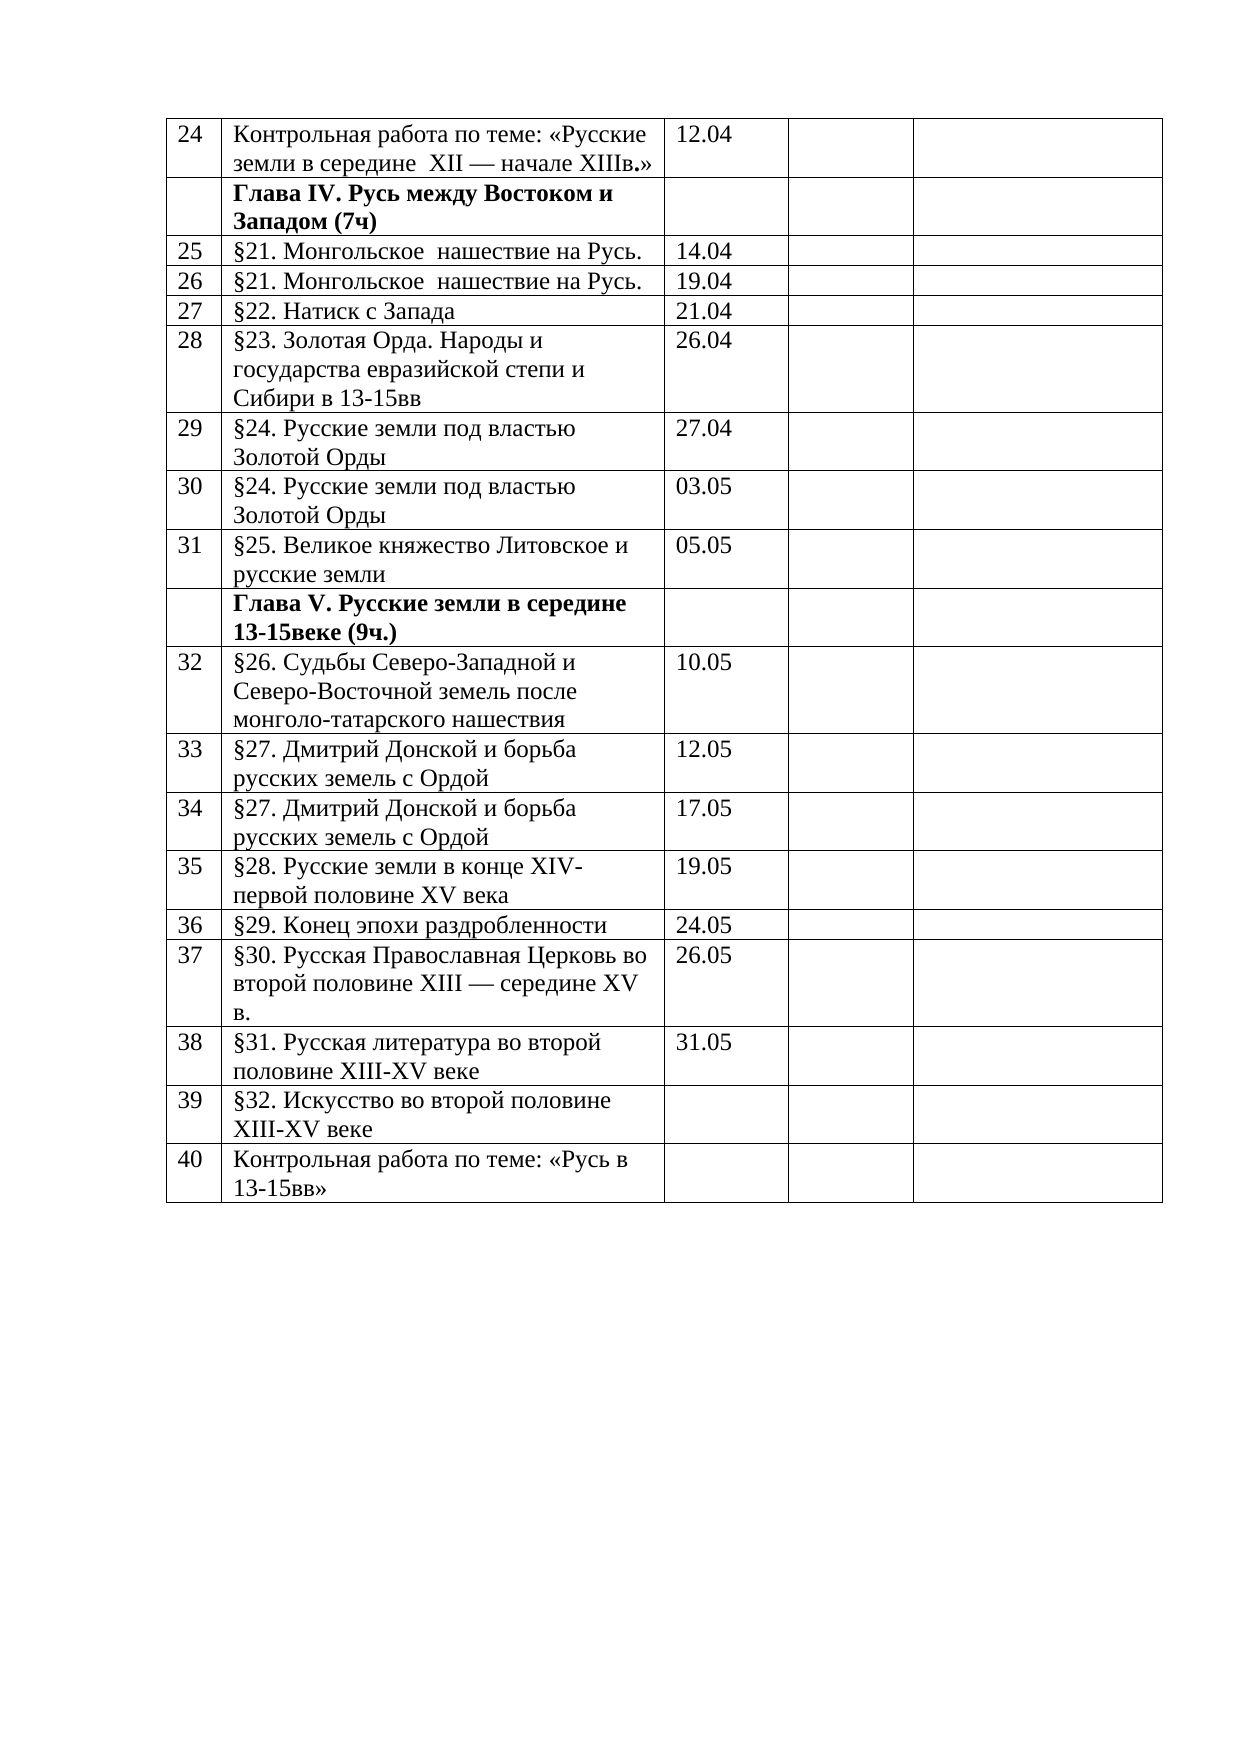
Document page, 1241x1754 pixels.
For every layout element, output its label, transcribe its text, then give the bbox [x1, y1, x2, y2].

table_cell §22. Натиск с Запада [222, 296, 664, 324]
table_cell §23. Золотая Орда. Народы и государства евразийской степи и Сибири в 13-15вв [222, 326, 664, 412]
table_cell [789, 910, 913, 939]
table_cell 03.05 [665, 471, 788, 529]
table_cell [789, 1144, 913, 1202]
table_cell [914, 1027, 1162, 1084]
table_cell [914, 1086, 1162, 1143]
table_cell 37 [167, 940, 221, 1026]
table_cell 38 [167, 1027, 221, 1084]
table_cell [167, 589, 221, 646]
table_cell [789, 851, 913, 909]
table_cell [914, 413, 1162, 470]
table_cell §27. Дмитрий Донской и борьба русских земель с Ордой [222, 734, 664, 792]
table_cell §29. Конец эпохи раздробленности [222, 910, 664, 939]
table_cell 10.05 [665, 647, 788, 733]
table_cell [914, 326, 1162, 412]
table_cell §25. Великое княжество Литовское и русские земли [222, 530, 664, 587]
table_cell 24.05 [665, 910, 788, 939]
table_cell 36 [167, 910, 221, 939]
table_cell Глава V. Русские земли в середине 13-15веке (9ч.) [222, 589, 664, 646]
table_cell [789, 471, 913, 529]
table_cell 26 [167, 266, 221, 295]
table_cell §24. Русские земли под властью Золотой Орды [222, 471, 664, 529]
table_cell [914, 296, 1162, 324]
table_cell §31. Русская литература во второй половине XIII-XV веке [222, 1027, 664, 1084]
table_cell [914, 236, 1162, 265]
table_cell 31.05 [665, 1027, 788, 1084]
table_cell [914, 589, 1162, 646]
table_cell 12.04 [665, 119, 788, 177]
table_cell §21. Монгольское нашествие на Русь. [222, 236, 664, 265]
table_cell [914, 266, 1162, 295]
table_cell 34 [167, 793, 221, 850]
table_cell §30. Русская Православная Церковь во второй половине XIII — середине XV в. [222, 940, 664, 1026]
table_cell Контрольная работа по теме: «Русские земли в середине XII — начале XIIIв.» [222, 119, 664, 177]
table_cell 26.04 [665, 326, 788, 412]
table_cell [665, 178, 788, 235]
table_cell [914, 647, 1162, 733]
table_cell §21. Монгольское нашествие на Русь. [222, 266, 664, 295]
table_cell [665, 1086, 788, 1143]
table_cell §26. Судьбы Северо-Западной и Северо-Восточной земель после монголо-татарского нашествия [222, 647, 664, 733]
table_cell §28. Русские земли в конце XIV-первой половине XV века [222, 851, 664, 909]
table_cell 40 [167, 1144, 221, 1202]
table_cell Глава IV. Русь между Востоком и Западом (7ч) [222, 178, 664, 235]
table_cell [789, 1086, 913, 1143]
table_cell [789, 413, 913, 470]
table_cell [789, 734, 913, 792]
table_cell [914, 851, 1162, 909]
table_cell [167, 178, 221, 235]
table_cell [789, 1027, 913, 1084]
table_cell [789, 119, 913, 177]
table_cell [789, 940, 913, 1026]
table_cell [914, 530, 1162, 587]
table_cell [914, 1144, 1162, 1202]
table_cell [789, 326, 913, 412]
table_cell [914, 178, 1162, 235]
table_cell [914, 734, 1162, 792]
table_cell [914, 119, 1162, 177]
table_cell [665, 1144, 788, 1202]
table_cell 29 [167, 413, 221, 470]
table_cell §24. Русские земли под властью Золотой Орды [222, 413, 664, 470]
table_cell [914, 940, 1162, 1026]
table_cell 27.04 [665, 413, 788, 470]
table_cell [789, 266, 913, 295]
table_cell [914, 793, 1162, 850]
table_cell 19.05 [665, 851, 788, 909]
table_cell 27 [167, 296, 221, 324]
table_cell 31 [167, 530, 221, 587]
table_cell 30 [167, 471, 221, 529]
table_cell 17.05 [665, 793, 788, 850]
table_cell [789, 530, 913, 587]
table_cell 35 [167, 851, 221, 909]
table_cell 25 [167, 236, 221, 265]
table_cell 28 [167, 326, 221, 412]
table_cell [789, 793, 913, 850]
table_cell 05.05 [665, 530, 788, 587]
table_cell [914, 910, 1162, 939]
table_cell [789, 589, 913, 646]
table_cell 21.04 [665, 296, 788, 324]
table_cell 33 [167, 734, 221, 792]
table_cell [789, 178, 913, 235]
table_cell Контрольная работа по теме: «Русь в 13-15вв» [222, 1144, 664, 1202]
table_cell [914, 471, 1162, 529]
table_cell [789, 236, 913, 265]
table_cell 24 [167, 119, 221, 177]
table_cell [665, 589, 788, 646]
table_cell 26.05 [665, 940, 788, 1026]
table_cell 32 [167, 647, 221, 733]
table_cell [789, 296, 913, 324]
table_cell 12.05 [665, 734, 788, 792]
table_cell §27. Дмитрий Донской и борьба русских земель с Ордой [222, 793, 664, 850]
table_cell 14.04 [665, 236, 788, 265]
table_cell [789, 647, 913, 733]
table_cell 19.04 [665, 266, 788, 295]
table_cell 39 [167, 1086, 221, 1143]
table_cell §32. Искусство во второй половине XIII-XV веке [222, 1086, 664, 1143]
